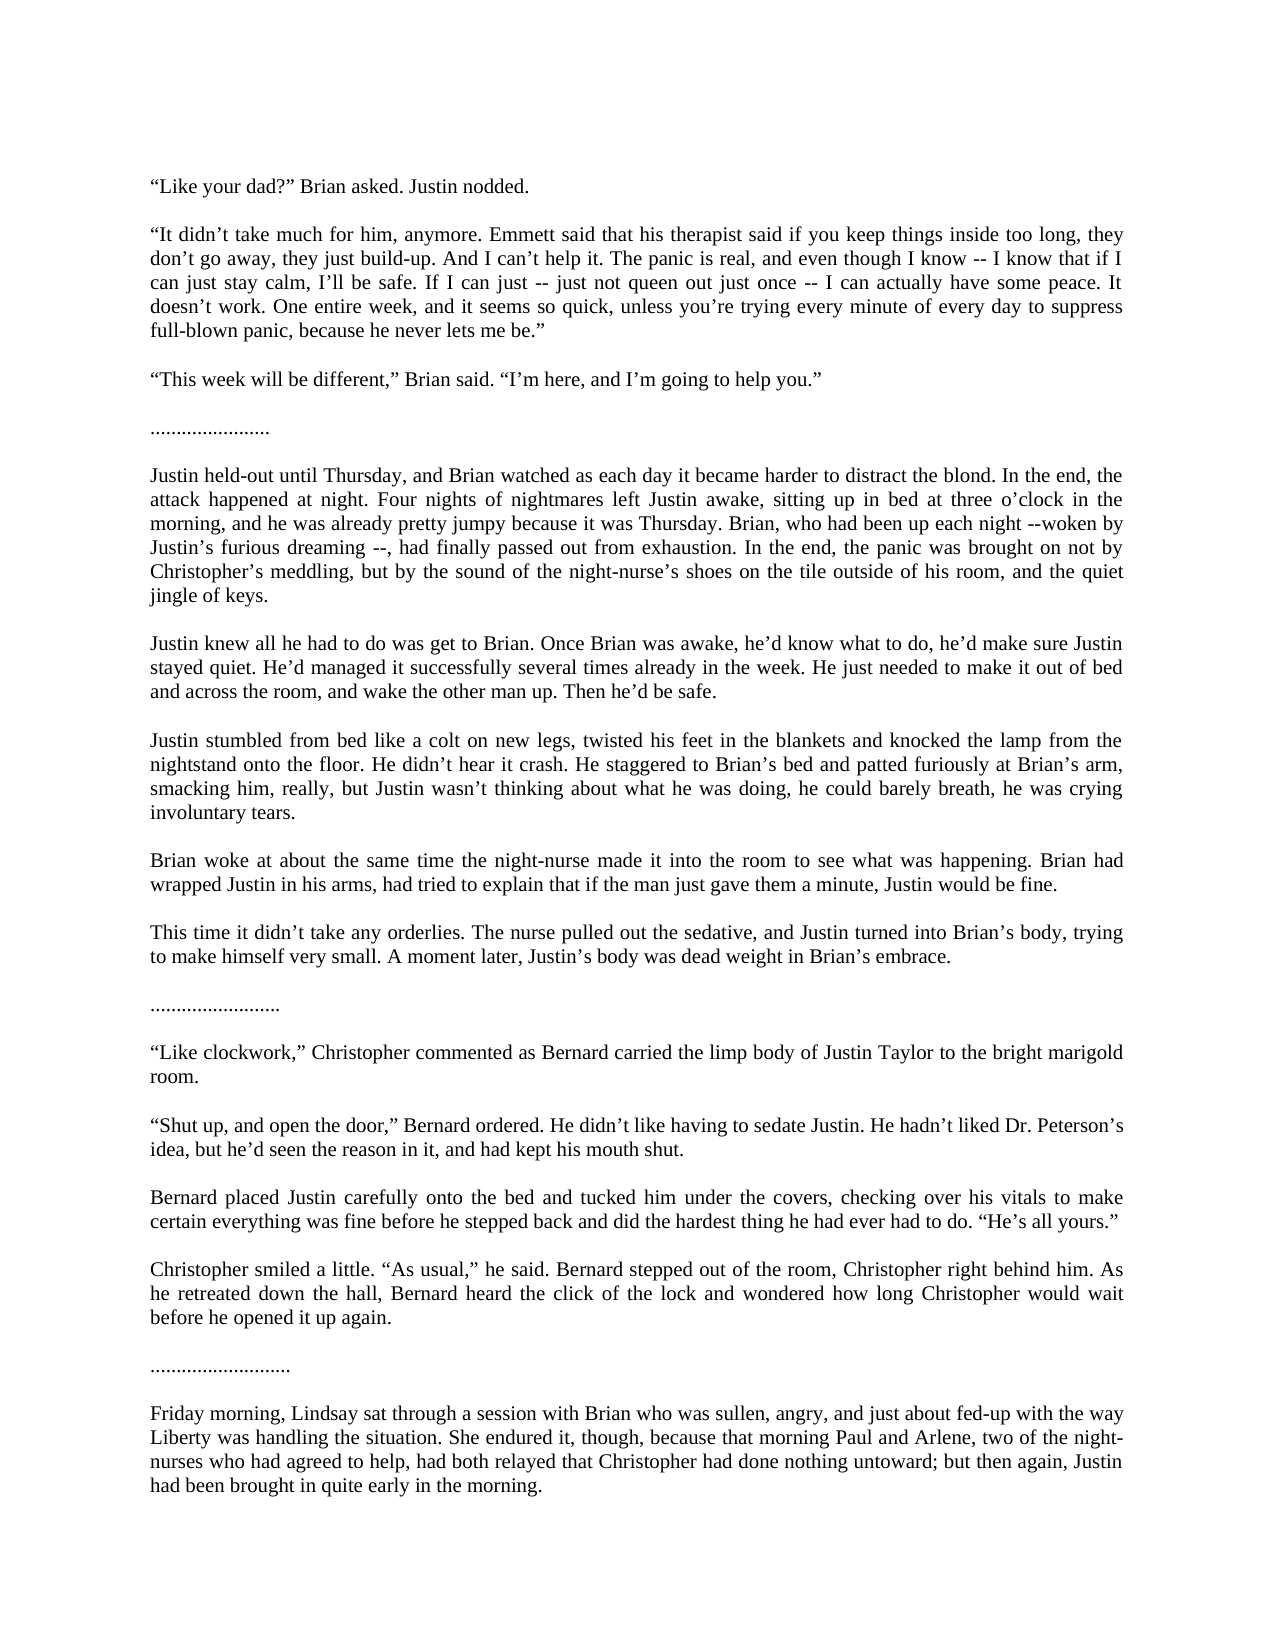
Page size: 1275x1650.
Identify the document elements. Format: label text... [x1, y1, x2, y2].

text ....................... [150, 415, 1125, 439]
text “It didn’t take much for him, anymore. Emmett said that his therapist said if you keep things inside too long, they don’t go away, they just build-up. And I can’t help it. The panic is real, and even though I know -- I know that if I can just stay calm, I’ll be safe. If I can just -- just not queen out just once -- I can actually have some peace. It doesn’t work. One entire week, and it seems so quick, unless you’re trying every minute of every day to suppress full-blown panic, because he never lets me be.” [150, 222, 1125, 342]
text Friday morning, Lindsay sat through a session with Brian who was sullen, angry, and just about fed-up with the way Liberty was handling the situation. She endured it, though, because that morning Paul and Arlene, two of the night-nurses who had agreed to help, had both relayed that Christopher had done nothing untoward; but then again, Justin had been brought in quite early in the morning. [150, 1401, 1125, 1497]
text “Like clockwork,” Christopher commented as Bernard carried the limp body of Justin Taylor to the bright marigold room. [150, 1040, 1125, 1088]
text Christopher smiled a little. “As usual,” he said. Bernard stepped out of the room, Christopher right behind him. As he retreated down the hall, Bernard heard the click of the lock and wondered how long Christopher would wait before he opened it up again. [150, 1257, 1125, 1329]
text This time it didn’t take any orderlies. The nurse pulled out the sedative, and Justin turned into Brian’s body, trying to make himself very small. A moment later, Justin’s body was dead weight in Brian’s embrace. [150, 920, 1125, 968]
text ........................... [150, 1353, 1125, 1377]
text “This week will be different,” Brian said. “I’m here, and I’m going to help you.” [150, 367, 1125, 391]
text Justin knew all he had to do was get to Brian. Once Brian was awake, he’d know what to do, he’d make sure Justin stayed quiet. He’d managed it successfully several times already in the week. He just needed to make it out of bed and across the room, and wake the other man up. Then he’d be safe. [150, 631, 1125, 703]
text Justin held-out until Thursday, and Brian watched as each day it became harder to distract the blond. In the end, the attack happened at night. Four nights of nightmares left Justin awake, sitting up in bed at three o’clock in the morning, and he was already pretty jumpy because it was Thursday. Brian, who had been up each night --woken by Justin’s furious dreaming --, had finally passed out from exhaustion. In the end, the panic was brought on not by Christopher’s meddling, but by the sound of the night-nurse’s shoes on the tile outside of his room, and the quiet jingle of keys. [150, 463, 1125, 607]
text Brian woke at about the same time the night-nurse made it into the room to see what was happening. Brian had wrapped Justin in his arms, had tried to explain that if the man just gave them a minute, Justin would be fine. [150, 848, 1125, 896]
text Justin stumbled from bed like a colt on new legs, twisted his feet in the blankets and knocked the lamp from the nightstand onto the floor. He didn’t hear it crash. He staggered to Brian’s bed and patted furiously at Brian’s arm, smacking him, really, but Justin wasn’t thinking about what he was doing, he could barely breath, he was crying involuntary tears. [150, 727, 1125, 824]
text “Like your dad?” Brian asked. Justin nodded. [150, 174, 1125, 198]
text “Shut up, and open the door,” Bernard ordered. He didn’t like having to sedate Justin. He hadn’t liked Dr. Peterson’s idea, but he’d seen the reason in it, and had kept his mouth shut. [150, 1112, 1125, 1161]
text Bernard placed Justin carefully onto the bed and tucked him under the covers, checking over his vitals to make certain everything was fine before he stepped back and did the hardest thing he had ever had to do. “He’s all yours.” [150, 1185, 1125, 1233]
text ......................... [150, 992, 1125, 1016]
